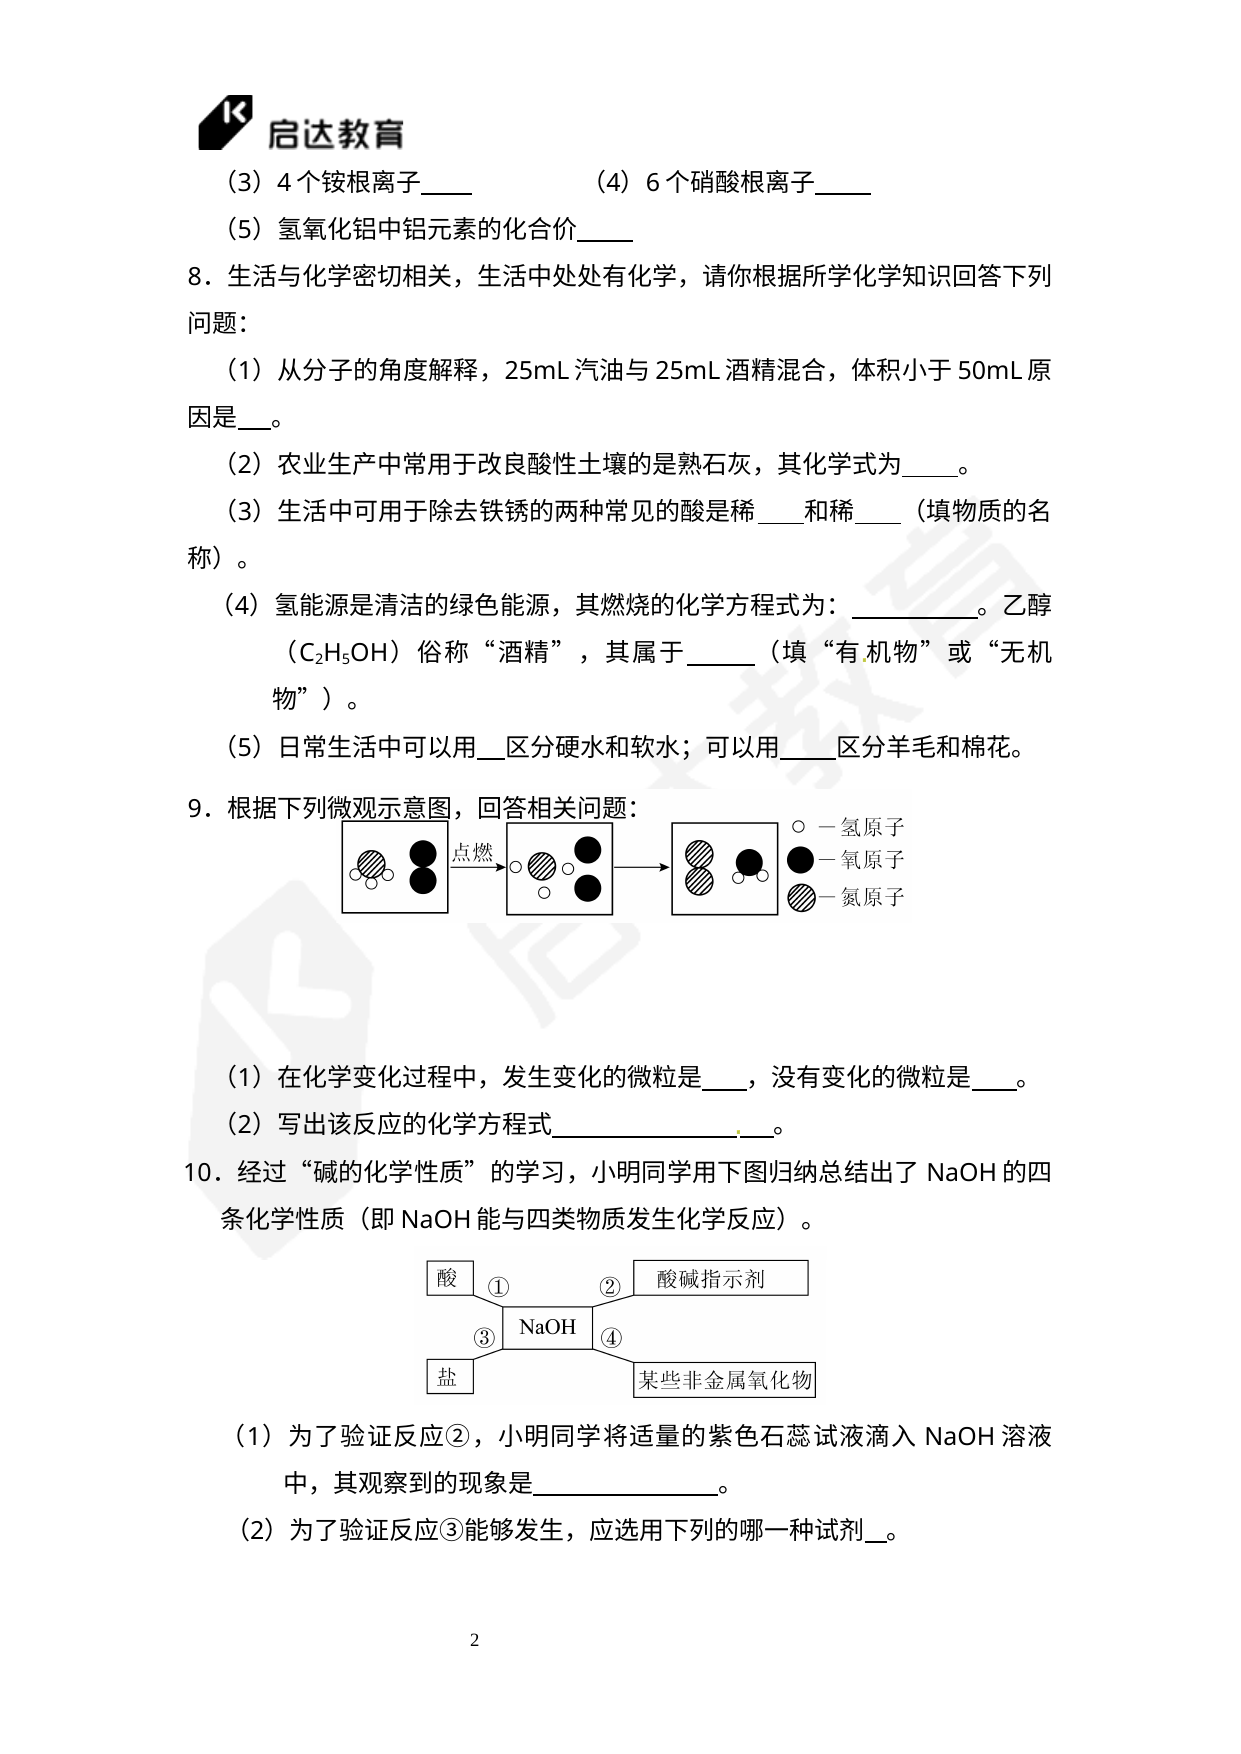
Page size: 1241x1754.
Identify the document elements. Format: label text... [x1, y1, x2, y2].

text （4）氢能源是清洁的绿色能源，其燃烧的化学方程式为： 。乙醇（C2H5OH）俗称“酒精”，其属于 （填“有机物”或“无机物”）。 [209, 586, 1053, 716]
text （2）为了验证反应③能够发生，应选用下列的哪一种试剂 。 [187, 1510, 1053, 1547]
text （5）日常生活中可以用 区分硬水和软水；可以用 区分羊毛和棉花。 [187, 727, 1053, 763]
text （1）为了验证反应②，小明同学将适量的紫色石蕊试液滴入NaOH溶液中，其观察到的现象是 。 [220, 1416, 1053, 1499]
text （2）农业生产中常用于改良酸性土壤的是熟石灰，其化学式为 。 [187, 444, 1053, 481]
picture [198, 95, 404, 150]
text （5）氢氧化铝中铝元素的化合价 [187, 209, 1053, 245]
text （3）生活中可用于除去铁锈的两种常见的酸是稀 和稀 （填物质的名称）。 [187, 492, 1053, 575]
text （3）4个铵根离子 （4）6个硝酸根离子 [187, 162, 1053, 198]
text （2）写出该反应的化学方程式 。 [187, 1105, 1053, 1141]
text （1）在化学变化过程中，发生变化的微粒是 ，没有变化的微粒是 。 [187, 1058, 1053, 1094]
picture [414, 1246, 827, 1405]
text 8．生活与化学密切相关，生活中处处有化学，请你根据所学化学知识回答下列问题： [187, 256, 1053, 339]
text 9．根据下列微观示意图，回答相关问题： [187, 774, 1053, 839]
text 10．经过“碱的化学性质”的学习，小明同学用下图归纳总结出了NaOH的四条化学性质（即NaOH能与四类物质发生化学反应）。 [183, 1152, 1053, 1235]
text （1）从分子的角度解释，25mL汽油与25mL酒精混合，体积小于50mL原因是 。 [187, 350, 1053, 434]
picture [336, 839, 912, 923]
